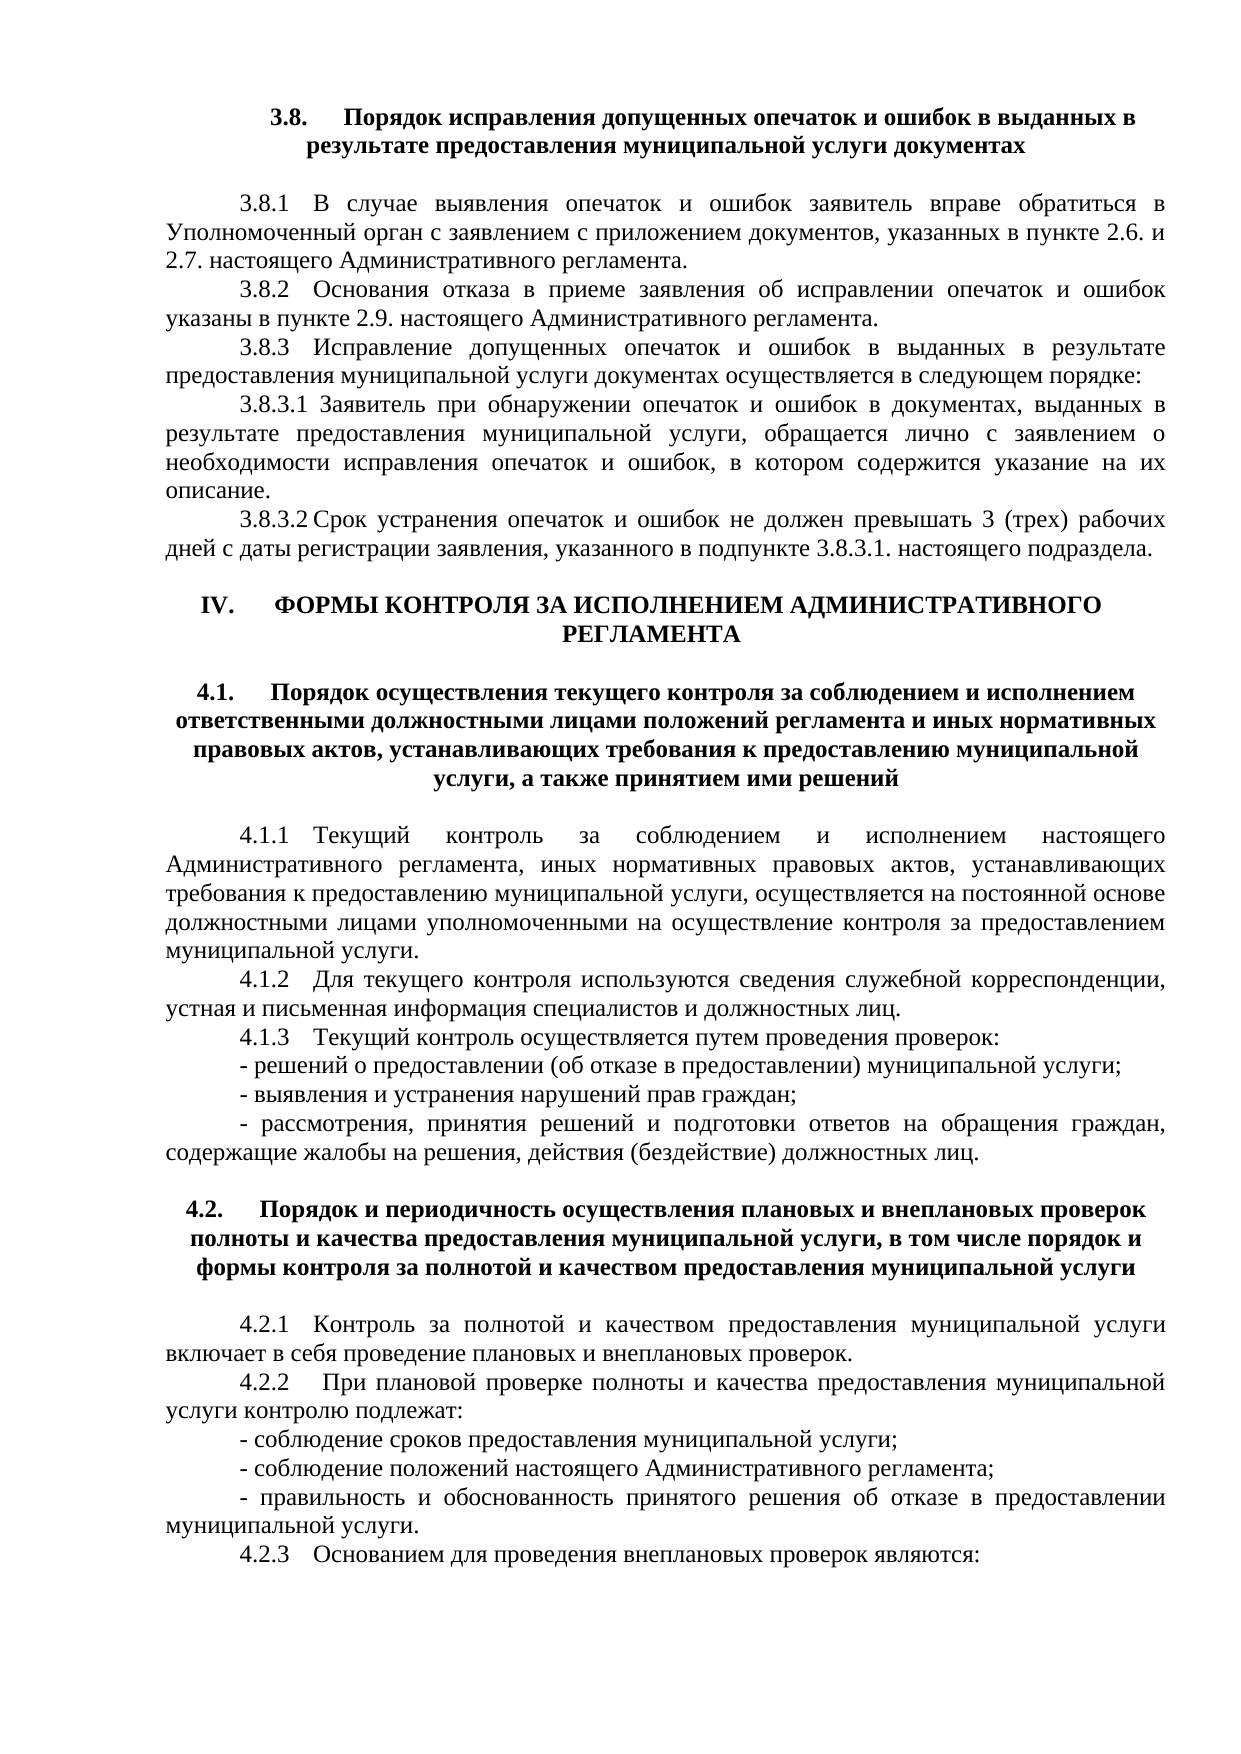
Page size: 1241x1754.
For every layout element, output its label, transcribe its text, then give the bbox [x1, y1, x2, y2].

text 3.8.3.1 Заявитель при обнаружении опечаток и ошибок в документах, выданных в результате предоставления муниципальной услуги, обращается лично с заявлением о необходимости исправления опечаток и ошибок, в котором содержится указание на их описание. [165, 389, 1167, 504]
text - выявления и устранения нарушений прав граждан; [165, 1079, 1167, 1108]
text - соблюдение положений настоящего Административного регламента; [165, 1453, 1167, 1482]
text 4.2.1 Контроль за полнотой и качеством предоставления муниципальной услуги включает в себя проведение плановых и внеплановых проверок. [165, 1309, 1167, 1367]
text - рассмотрения, принятия решений и подготовки ответов на обращения граждан, содержащие жалобы на решения, действия (бездействие) должностных лиц. [165, 1108, 1167, 1166]
text 4.1.1 Текущий контроль за соблюдением и исполнением настоящего Административного регламента, иных нормативных правовых актов, устанавливающих требования к предоставлению муниципальной услуги, осуществляется на постоянной основе должностными лицами уполномоченными на осуществление контроля за предоставлением муниципальной услуги. [165, 821, 1167, 964]
text 4.1.3 Текущий контроль осуществляется путем проведения проверок: [165, 1022, 1167, 1051]
text 3.8.3.2 Срок устранения опечаток и ошибок не должен превышать 3 (трех) рабочих дней с даты регистрации заявления, указанного в подпункте 3.8.3.1. настоящего подраздела. [165, 504, 1167, 562]
text 4.1.2 Для текущего контроля используются сведения служебной корреспонденции, устная и письменная информация специалистов и должностных лиц. [165, 964, 1167, 1022]
text 4.1. Порядок осуществления текущего контроля за соблюдением и исполнением ответственными должностными лицами положений регламента и иных нормативных правовых актов, устанавливающих требования к предоставлению муниципальной услуги, а также принятием ими решений [165, 677, 1167, 792]
text IV. ФОРМЫ КОНТРОЛЯ ЗА ИСПОЛНЕНИЕМ АДМИНИСТРАТИВНОГО РЕГЛАМЕНТА [165, 591, 1137, 648]
text 4.2.3 Основанием для проведения внеплановых проверок являются: [165, 1539, 1167, 1568]
text 3.8.2 Основания отказа в приеме заявления об исправлении опечаток и ошибок указаны в пункте 2.9. настоящего Административного регламента. [165, 274, 1167, 332]
text 3.8.1 В случае выявления опечаток и ошибок заявитель вправе обратиться в Уполномоченный орган с заявлением с приложением документов, указанных в пункте 2.6. и 2.7. настоящего Административного регламента. [165, 188, 1167, 274]
text - соблюдение сроков предоставления муниципальной услуги; [165, 1424, 1167, 1453]
text - решений о предоставлении (об отказе в предоставлении) муниципальной услуги; [165, 1051, 1167, 1079]
text 3.8.3 Исправление допущенных опечаток и ошибок в выданных в результате предоставления муниципальной услуги документах осуществляется в следующем порядке: [165, 332, 1167, 389]
text 3.8. Порядок исправления допущенных опечаток и ошибок в выданных в результате предоставления муниципальной услуги документах [165, 102, 1167, 159]
text 4.2.2 При плановой проверке полноты и качества предоставления муниципальной услуги контролю подлежат: [165, 1367, 1167, 1424]
text - правильность и обоснованность принятого решения об отказе в предоставлении муниципальной услуги. [165, 1482, 1167, 1539]
text 4.2. Порядок и периодичность осуществления плановых и внеплановых проверок полноты и качества предоставления муниципальной услуги, в том числе порядок и формы контроля за полнотой и качеством предоставления муниципальной услуги [165, 1194, 1167, 1281]
